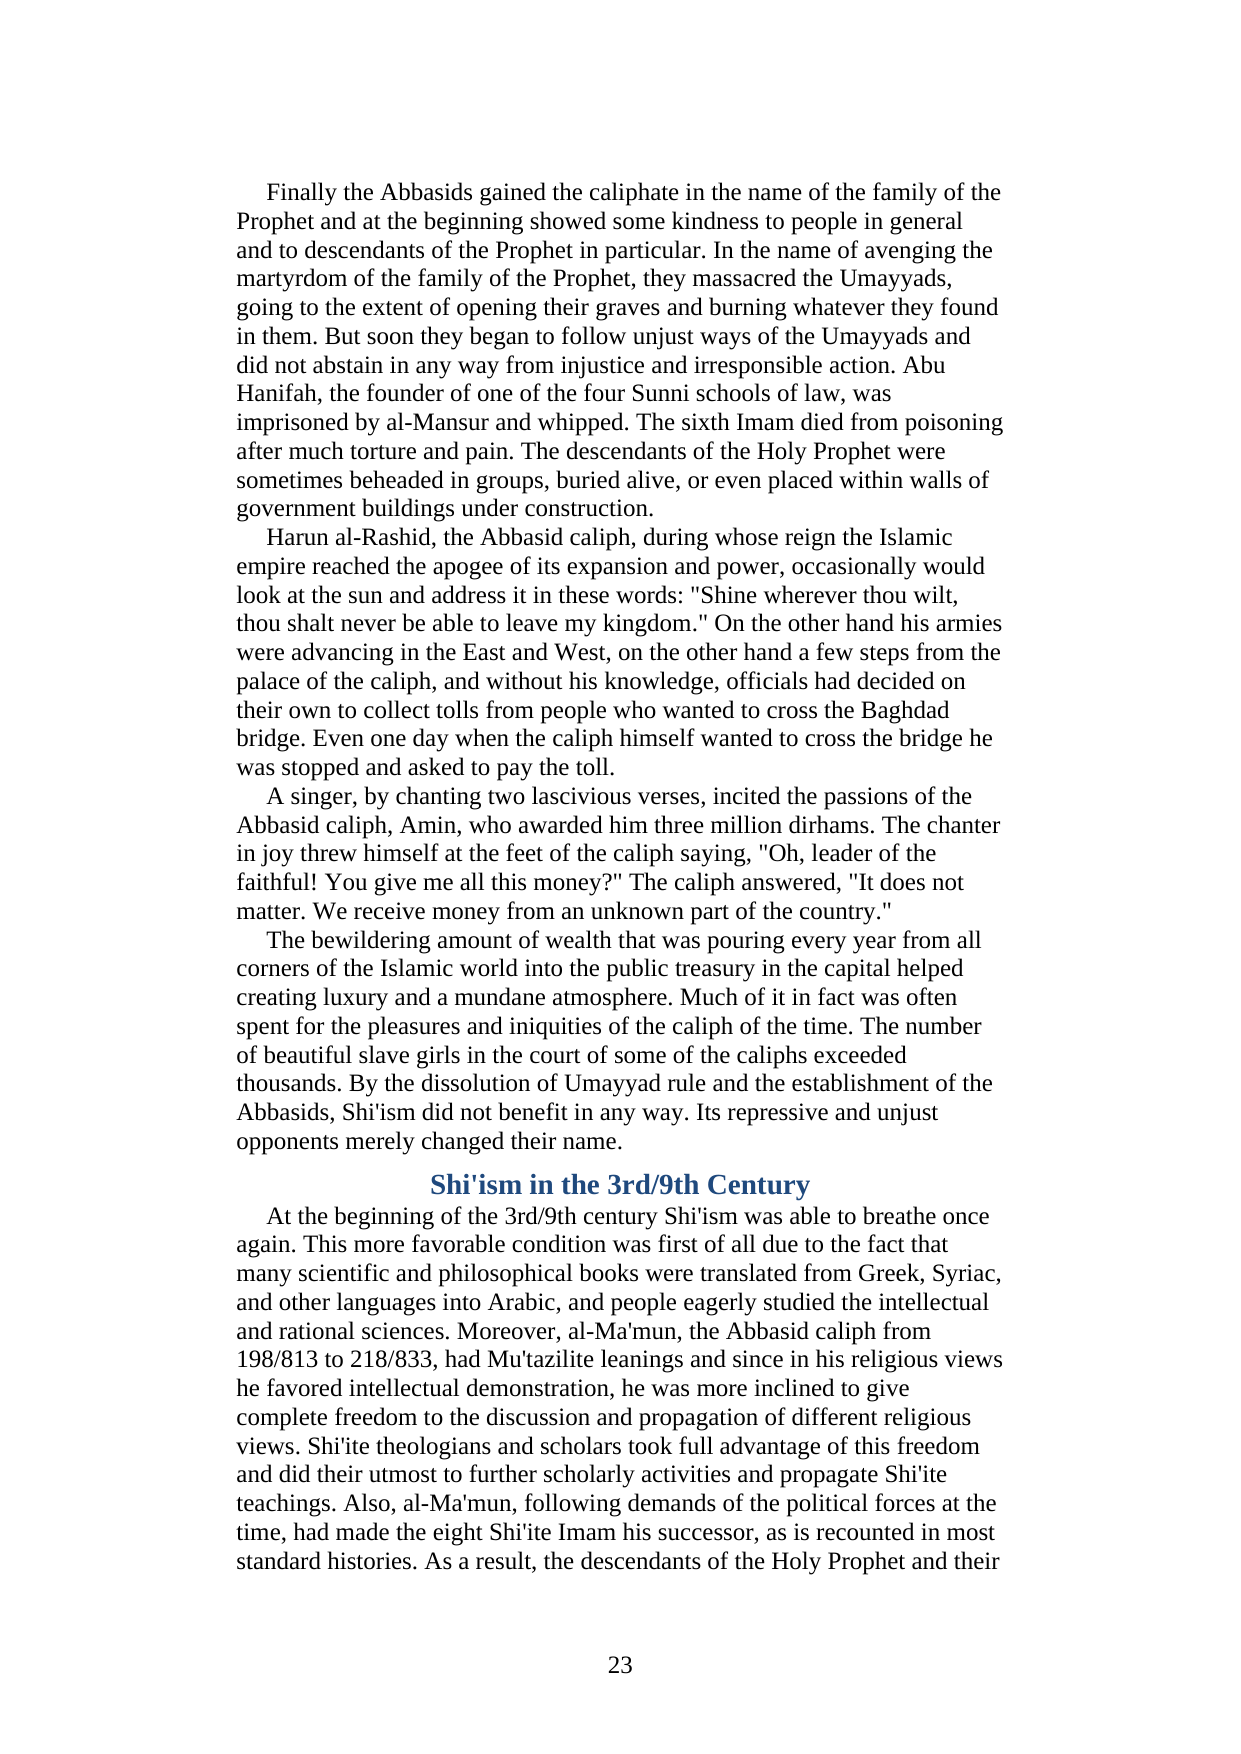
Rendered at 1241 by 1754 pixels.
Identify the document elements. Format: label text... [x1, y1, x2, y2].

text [236, 1201, 1004, 1574]
subtitle Shi'ism in the 3rd/9th Century [236, 1167, 1004, 1201]
text A singer, by chanting two lascivious verses, incited the passions of the Abbasid caliph, Amin, who awarded him three million dirhams. The chanter in joy threw himself at the feet of the caliph saying, "Oh, leader of the faithful! You give me all this money?" The caliph answered, "It does not matter. We receive money from an unknown part of the country." [236, 781, 1004, 925]
text Harun al-Rashid, the Abbasid caliph, during whose reign the Islamic empire reached the apogee of its expansion and power, occasionally would look at the sun and address it in these words: "Shine wherever thou wilt, thou shalt never be able to leave my kingdom." On the other hand his armies were advancing in the East and West, on the other hand a few steps from the palace of the caliph, and without his knowledge, officials had decided on their own to collect tolls from people who wanted to cross the Baghdad bridge. Even one day when the caliph himself wanted to cross the bridge he was stopped and asked to pay the toll. [236, 522, 1004, 781]
text The bewildering amount of wealth that was pouring every year from all corners of the Islamic world into the public treasury in the capital helped creating luxury and a mundane atmosphere. Much of it in fact was often spent for the pleasures and iniquities of the caliph of the time. The number of beautiful slave girls in the court of some of the caliphs exceeded thousands. By the dissolution of Umayyad rule and the establishment of the Abbasids, Shi'ism did not benefit in any way. Its repressive and unjust opponents merely changed their name. [236, 925, 1004, 1155]
text Finally the Abbasids gained the caliphate in the name of the family of the Prophet and at the beginning showed some kindness to people in general and to descendants of the Prophet in particular. In the name of avenging the martyrdom of the family of the Prophet, they massacred the Umayyads, going to the extent of opening their graves and burning whatever they found in them. But soon they began to follow unjust ways of the Umayyads and did not abstain in any way from injustice and irresponsible action. Abu Hanifah, the founder of one of the four Sunni schools of law, was imprisoned by al-Mansur and whipped. The sixth Imam died from poisoning after much torture and pain. The descendants of the Holy Prophet were sometimes beheaded in groups, buried alive, or even placed within walls of government buildings under construction. [236, 177, 1004, 522]
